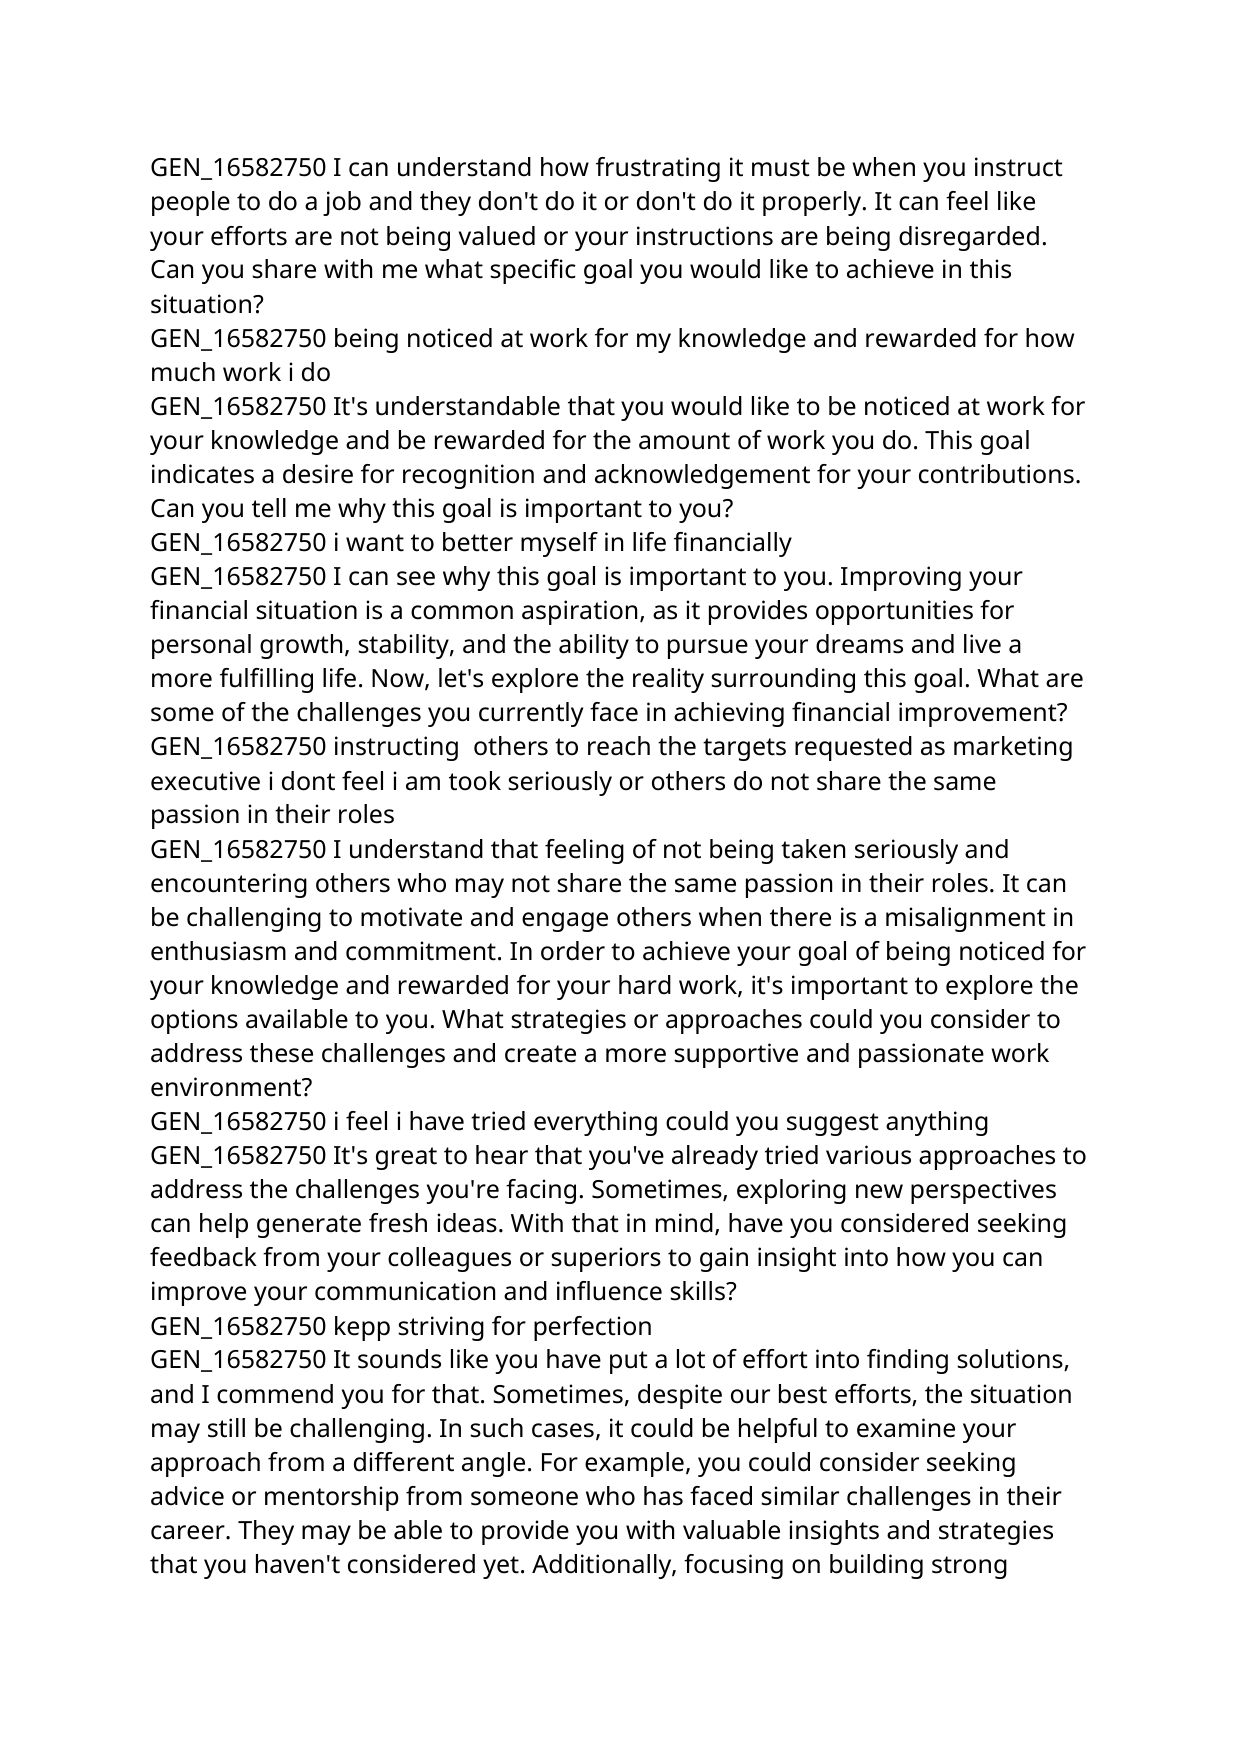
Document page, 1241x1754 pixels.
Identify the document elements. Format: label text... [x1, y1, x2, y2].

text GEN_16582750 kepp striving for perfection [150, 1308, 1090, 1342]
text GEN_16582750 I can see why this goal is important to you. Improving your financial situation is a common aspiration, as it provides opportunities for personal growth, stability, and the ability to pursue your dreams and live a more fulfilling life. Now, let's explore the reality surrounding this goal. What are some of the challenges you currently face in achieving financial improvement? [150, 559, 1090, 729]
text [150, 1342, 1090, 1581]
text GEN_16582750 i feel i have tried everything could you suggest anything [150, 1104, 1090, 1138]
text GEN_16582750 I understand that feeling of not being taken seriously and encountering others who may not share the same passion in their roles. It can be challenging to motivate and engage others when there is a misalignment in enthusiasm and commitment. In order to achieve your goal of being noticed for your knowledge and rewarded for your hard work, it's important to explore the options available to you. What strategies or approaches could you consider to address these challenges and create a more supportive and passionate work environment? [150, 831, 1090, 1104]
text GEN_16582750 It's great to hear that you've already tried various approaches to address the challenges you're facing. Sometimes, exploring new perspectives can help generate fresh ideas. With that in mind, have you considered seeking feedback from your colleagues or superiors to gain insight into how you can improve your communication and influence skills? [150, 1138, 1090, 1308]
text GEN_16582750 instructing others to reach the targets requested as marketing executive i dont feel i am took seriously or others do not share the same passion in their roles [150, 729, 1090, 831]
text GEN_16582750 It's understandable that you would like to be noticed at work for your knowledge and be rewarded for the amount of work you do. This goal indicates a desire for recognition and acknowledgement for your contributions. Can you tell me why this goal is important to you? [150, 388, 1090, 525]
text GEN_16582750 I can understand how frustrating it must be when you instruct people to do a job and they don't do it or don't do it properly. It can feel like your efforts are not being valued or your instructions are being disregarded. Can you share with me what specific goal you would like to achieve in this situation? [150, 150, 1090, 320]
text GEN_16582750 i want to better myself in life financially [150, 525, 1090, 559]
text GEN_16582750 being noticed at work for my knowledge and rewarded for how much work i do [150, 320, 1090, 388]
